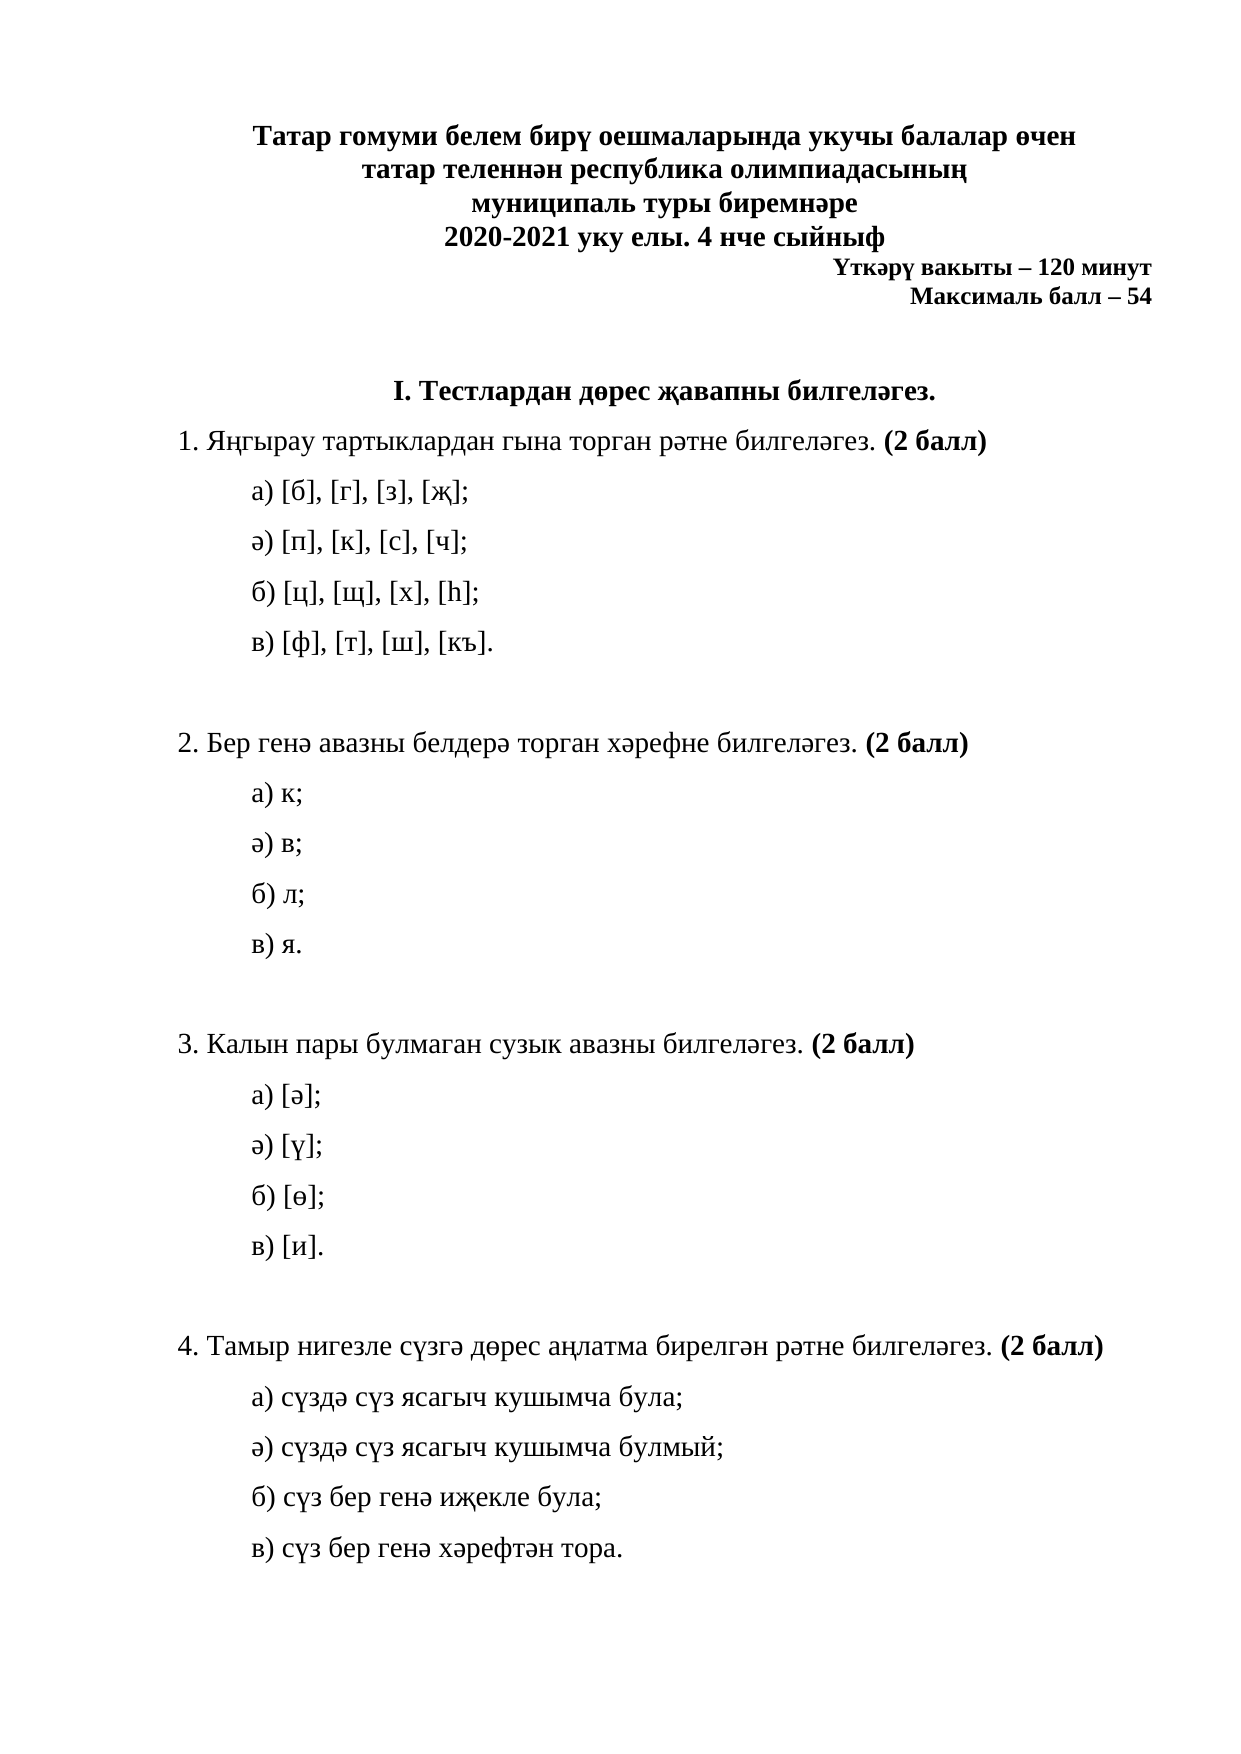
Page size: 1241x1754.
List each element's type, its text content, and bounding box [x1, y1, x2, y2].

text ә) сүздә сүз ясагыч кушымча булмый; [177, 1429, 1152, 1463]
text I. Тестлардан дөрес җавапны билгеләгез. [177, 373, 1152, 406]
text татар теленнән республика олимпиадасының [177, 152, 1152, 185]
text 3. Калын пары булмаган сузык авазны билгеләгез. (2 балл) [177, 1027, 1152, 1060]
text а) [б], [г], [з], [җ]; [177, 473, 1152, 507]
text ә) в; [177, 825, 1152, 859]
text ә) [ү]; [177, 1127, 1152, 1161]
text Үткәрү вакыты – 120 минут [177, 252, 1152, 281]
text Максималь балл – 54 [177, 281, 1152, 310]
text в) сүз бер генә хәрефтән тора. [177, 1530, 1152, 1563]
text Татар гомуми белем бирү оешмаларында укучы балалар өчен [177, 118, 1152, 152]
text 2020-2021 уку елы. 4 нче сыйныф [177, 219, 1152, 252]
text в) [ф], [т], [ш], [къ]. [177, 624, 1152, 658]
text б) сүз бер генә иҗекле була; [177, 1479, 1152, 1513]
text ә) [п], [к], [с], [ч]; [177, 523, 1152, 557]
text 2. Бер генә авазны белдерә торган хәрефне билгеләгез. (2 балл) [177, 725, 1152, 758]
text б) [ө]; [177, 1178, 1152, 1211]
text б) [ц], [щ], [х], [һ]; [177, 574, 1152, 607]
text а) [ә]; [177, 1077, 1152, 1111]
text муниципаль туры биремнәре [177, 185, 1152, 219]
text 1. Яңгырау тартыклардан гына торган рәтне билгеләгез. (2 балл) [177, 423, 1152, 456]
text 4. Тамыр нигезле сүзгә дөрес аңлатма бирелгән рәтне билгеләгез. (2 балл) [177, 1328, 1152, 1362]
text а) к; [177, 775, 1152, 809]
text в) я. [177, 926, 1152, 959]
text в) [и]. [177, 1228, 1152, 1261]
text а) сүздә сүз ясагыч кушымча була; [177, 1379, 1152, 1412]
text б) л; [177, 876, 1152, 909]
